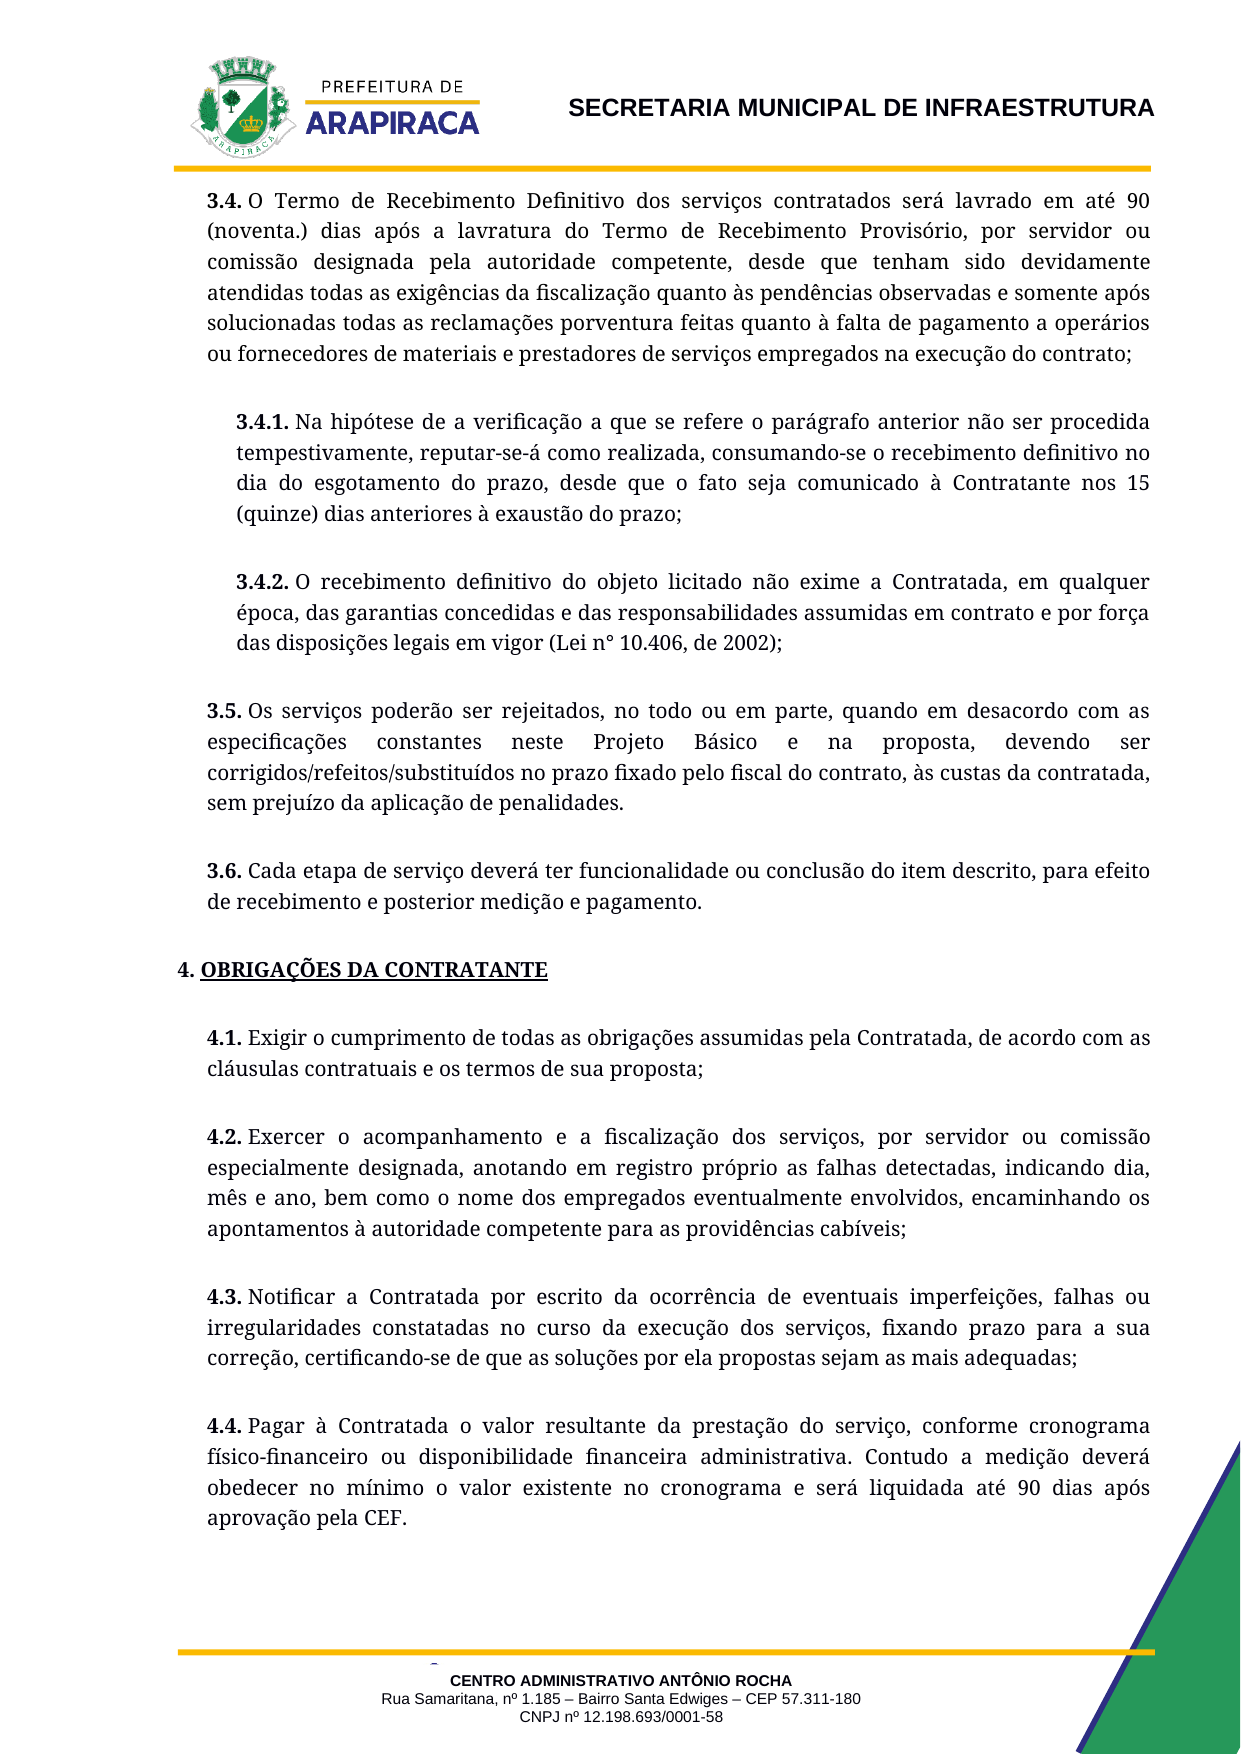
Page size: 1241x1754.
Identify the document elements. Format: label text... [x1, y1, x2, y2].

list Na hipótese de a verificação a que se refere o parágrafo anterior não ser procedida tempestivamente, reputar-se-á como realizada, consumando-se o recebimento definitivo no dia do esgotamento do prazo, desde que o fato seja comunicado à Contratante nos 15 (quinze) dias anteriores à exaustão do prazo; [236, 407, 1152, 527]
list O Termo de Recebimento Definitivo dos serviços contratados será lavrado em até 90 (noventa.) dias após a lavratura do Termo de Recebimento Provisório, por servidor ou comissão designada pela autoridade competente, desde que tenham sido devidamente atendidas todas as exigências da fiscalização quanto às pendências observadas e somente após solucionadas todas as reclamações porventura feitas quanto à falta de pagamento a operários ou fornecedores de materiais e prestadores de serviços empregados na execução do contrato; [207, 186, 1152, 367]
list OBRIGAÇÕES DA CONTRATANTE [177, 955, 1152, 984]
list Notificar a Contratada por escrito da ocorrência de eventuais imperfeições, falhas ou irregularidades constatadas no curso da execução dos serviços, fixando prazo para a sua correção, certificando-se de que as soluções por ela propostas sejam as mais adequadas; [207, 1282, 1152, 1372]
picture [188, 54, 484, 162]
list Cada etapa de serviço deverá ter funcionalidade ou conclusão do item descrito, para efeito de recebimento e posterior medição e pagamento. [207, 857, 1152, 916]
list Os serviços poderão ser rejeitados, no todo ou em parte, quando em desacordo com as especificações constantes neste Projeto Básico e na proposta, devendo ser corrigidos/refeitos/substituídos no prazo fixado pelo fiscal do contrato, às custas da contratada, sem prejuízo da aplicação de penalidades. [207, 697, 1152, 817]
list Exigir o cumprimento de todas as obrigações assumidas pela Contratada, de acordo com as cláusulas contratuais e os termos de sua proposta; [207, 1023, 1152, 1082]
list O recebimento definitivo do objeto licitado não exime a Contratada, em qualquer época, das garantias concedidas e das responsabilidades assumidas em contrato e por força das disposições legais em vigor (Lei n° 10.406, de 2002); [236, 567, 1152, 657]
list Exercer o acompanhamento e a fiscalização dos serviços, por servidor ou comissão especialmente designada, anotando em registro próprio as falhas detectadas, indicando dia, mês e ano, bem como o nome dos empregados eventualmente envolvidos, encaminhando os apontamentos à autoridade competente para as providências cabíveis; [207, 1122, 1152, 1242]
list Pagar à Contratada o valor resultante da prestação do serviço, conforme cronograma físico-financeiro ou disponibilidade financeira administrativa. Contudo a medição deverá obedecer no mínimo o valor existente no cronograma e será liquidada até 90 dias após aprovação pela CEF. [207, 1412, 1152, 1532]
